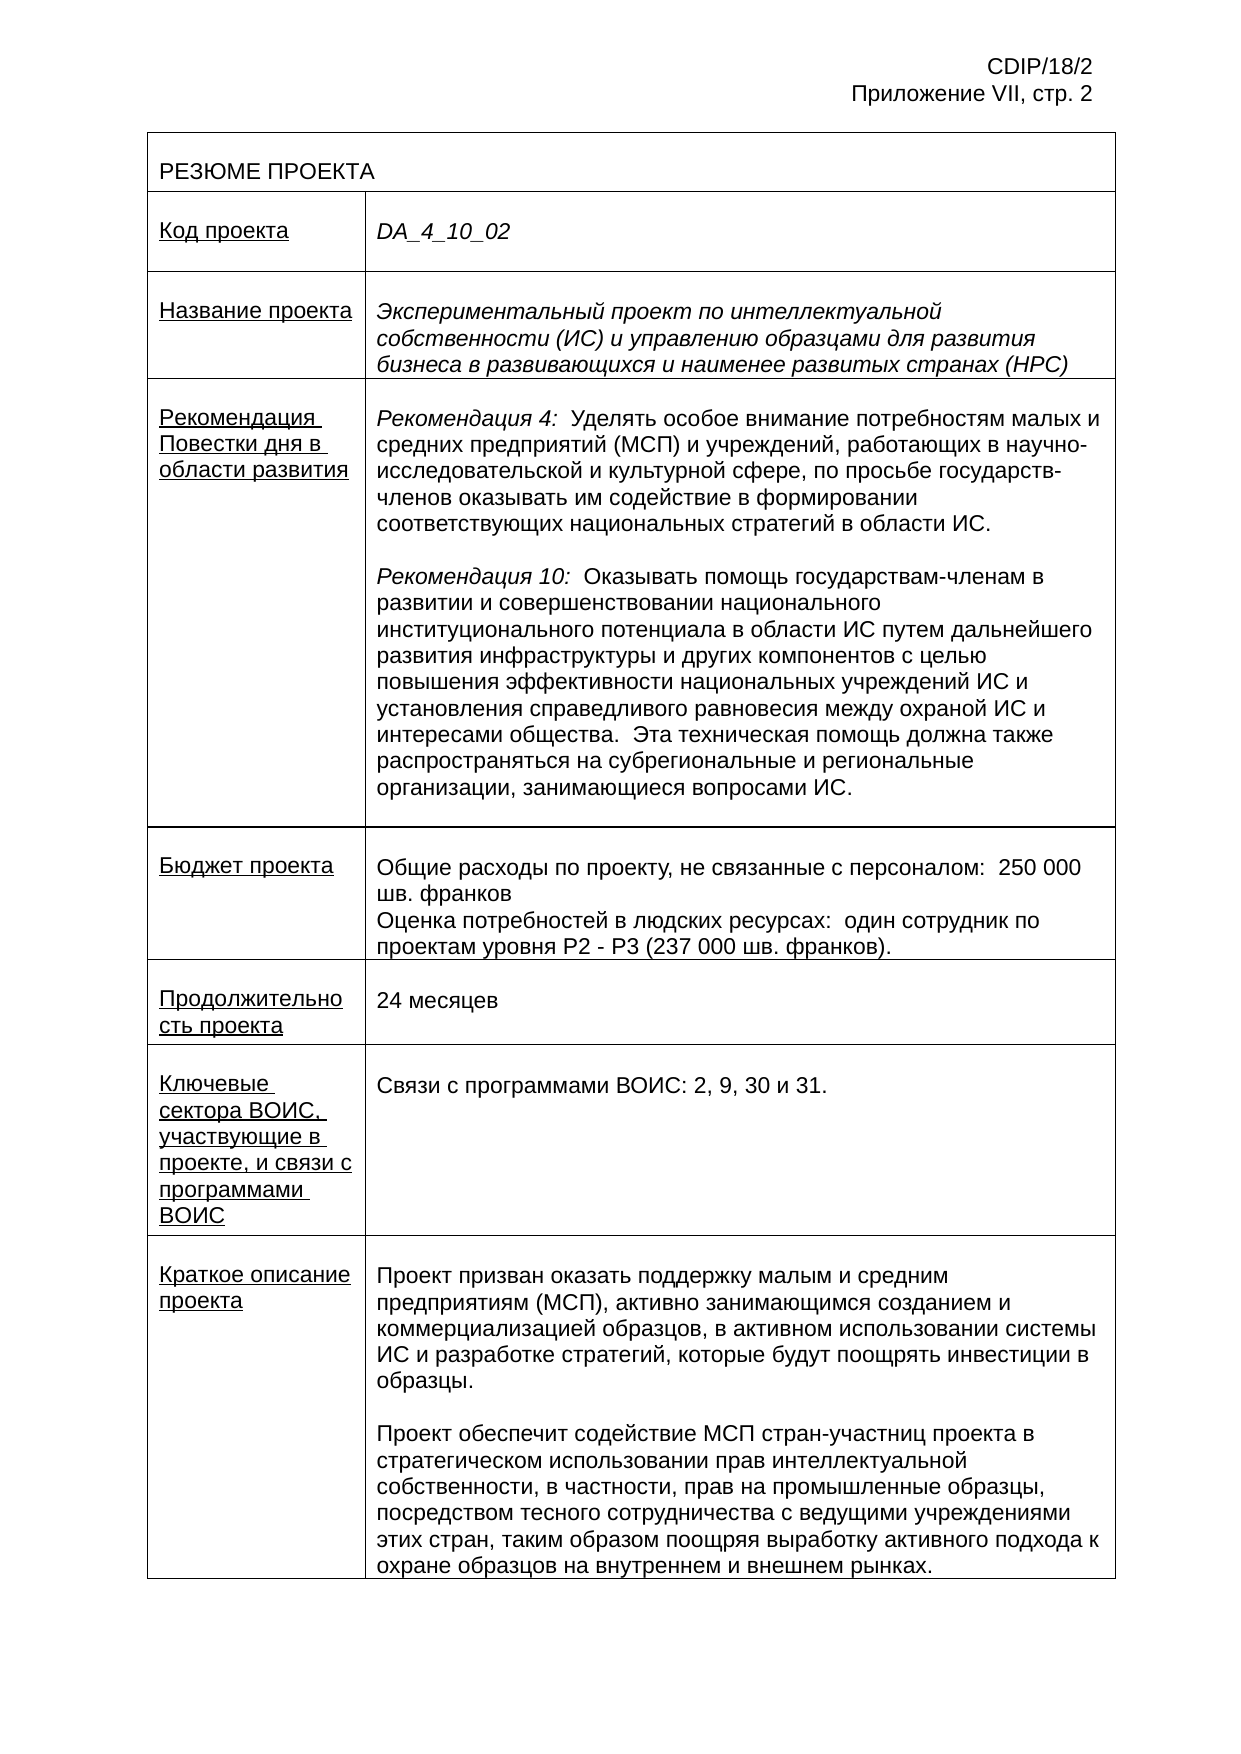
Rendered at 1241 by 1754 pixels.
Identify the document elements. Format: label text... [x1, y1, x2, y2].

table_cell Ключевые сектора ВОИС, участвующие в проекте, и связи с программами ВОИС [148, 1045, 365, 1235]
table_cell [366, 1236, 1115, 1578]
table_header РЕЗЮМЕ ПРОЕКТА [148, 133, 1115, 191]
table_cell Бюджет проекта [148, 828, 365, 959]
table_cell Название проекта [148, 272, 365, 377]
table_cell Рекомендация Повестки дня в области развития [148, 379, 365, 826]
table_cell Экспериментальный проект по интеллектуальной собственности (ИС) и управлению образцами для развития бизнеса в развивающихся и наименее развитых странах (НРС) [366, 272, 1115, 377]
table_cell Связи с программами ВОИС: 2, 9, 30 и 31. [366, 1045, 1115, 1235]
table_cell DA_4_10_02 [366, 192, 1115, 271]
table_cell Продолжительность проекта [148, 960, 365, 1044]
table_cell 24 месяцев [366, 960, 1115, 1044]
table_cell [148, 1236, 365, 1578]
table_cell Общие расходы по проекту, не связанные с персоналом: 250 000 шв. франков Оценка потребностей в людских ресурсах: один сотрудник по проектам уровня P2 - P3 (237 000 шв. франков). [366, 828, 1115, 959]
table_cell Код проекта [148, 192, 365, 271]
table_cell Рекомендация 4: Уделять особое внимание потребностям малых и средних предприятий (МСП) и учреждений, работающих в научно-исследовательской и культурной сфере, по просьбе государств-членов оказывать им содействие в формировании соответствующих национальных стратегий в области ИС. Рекомендация 10: Оказывать помощь государствам-членам в развитии и совершенствовании национального институционального потенциала в области ИС путем дальнейшего развития инфраструктуры и других компонентов с целью повышения эффективности национальных учреждений ИС и установления справедливого равновесия между охраной ИС и интересами общества. Эта техническая помощь должна также распространяться на субрегиональные и региональные организации, занимающиеся вопросами ИС. [366, 379, 1115, 826]
